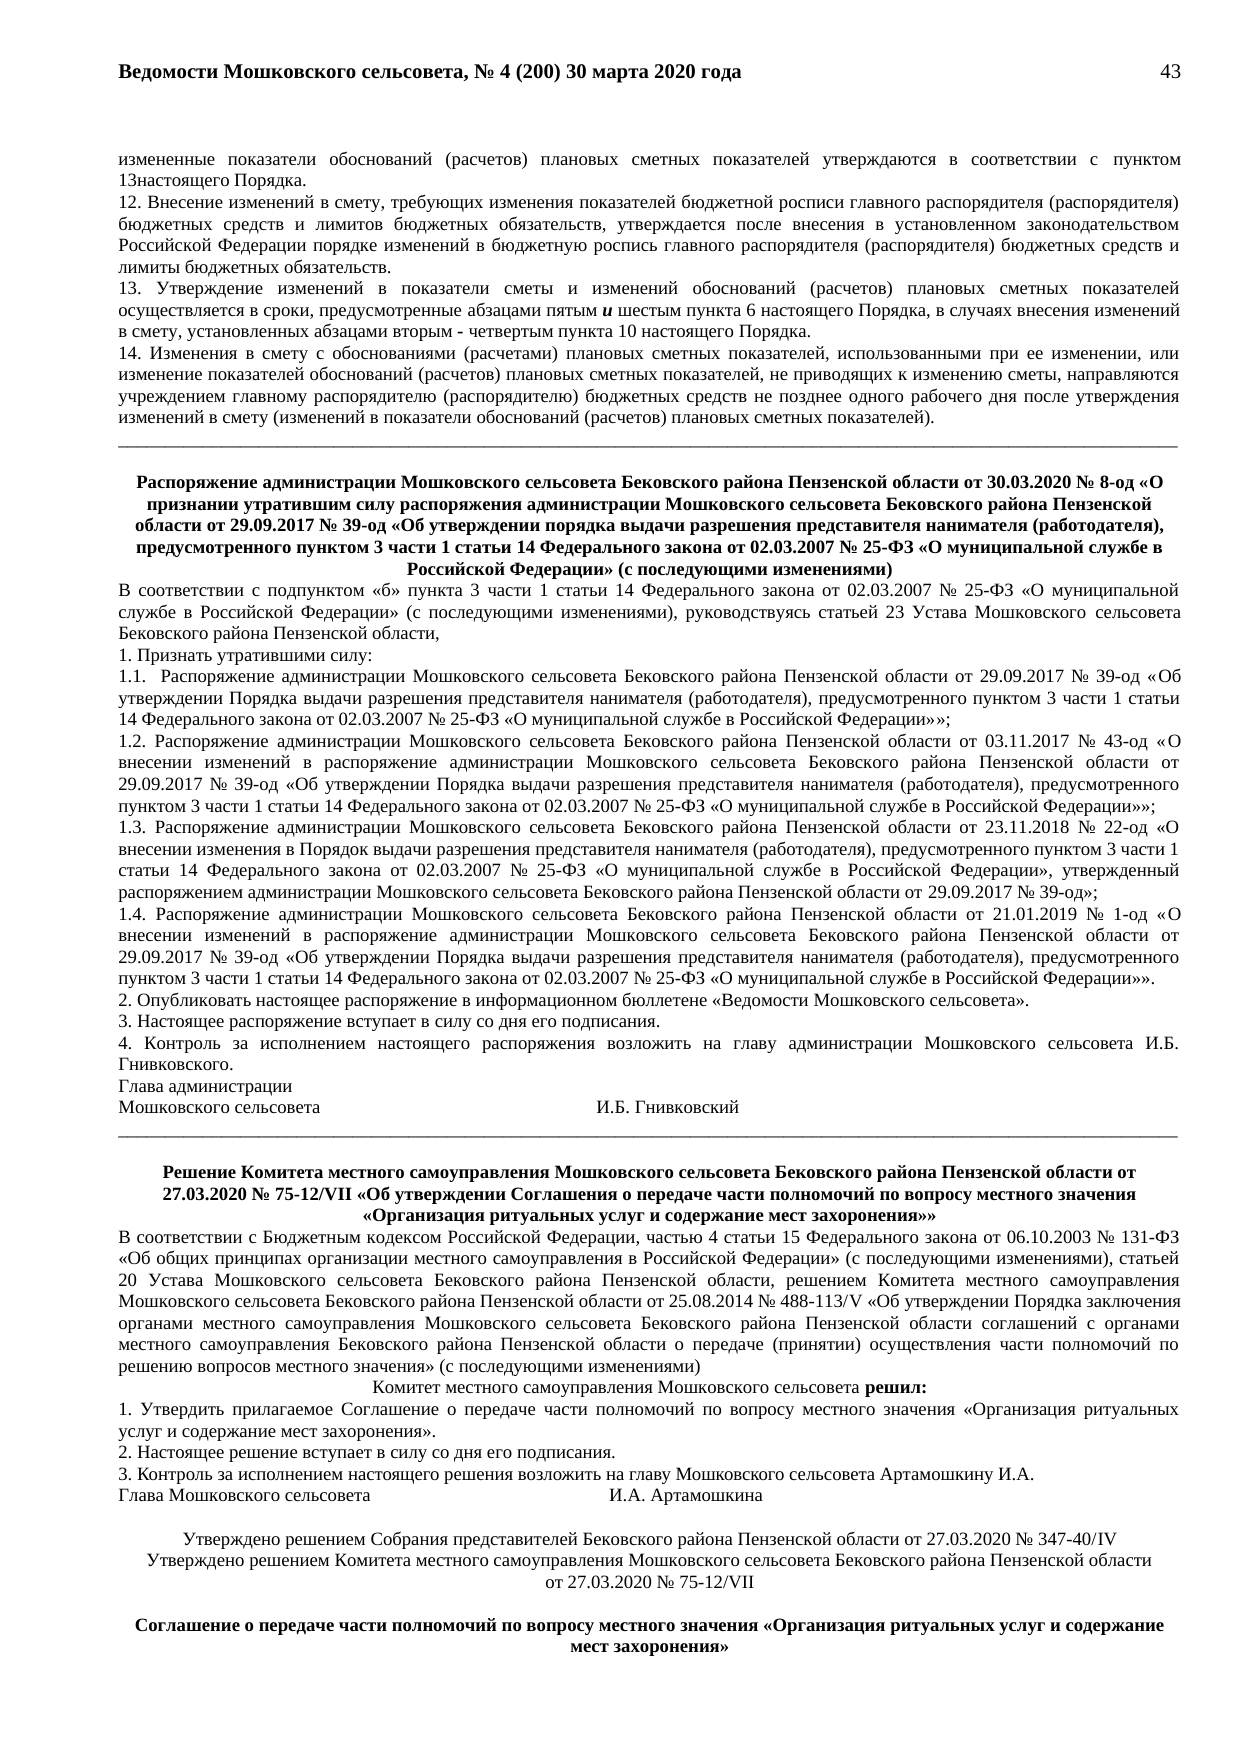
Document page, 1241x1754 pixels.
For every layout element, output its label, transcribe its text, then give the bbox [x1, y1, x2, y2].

text 14. Изменения в смету с обоснованиями (расчетами) плановых сметных показателей, использованными при ее изменении, или изменение показателей обоснований (расчетов) плановых сметных показателей, не приводящих к изменению сметы, направляются учреждением главному распорядителю (распорядителю) бюджетных средств не позднее одного рабочего дня после утверждения изменений в смету (изменений в показатели обоснований (расчетов) плановых сметных показателей). [118, 342, 1181, 428]
text Соглашение о передаче части полномочий по вопросу местного значения «Организация ритуальных услуг и содержание мест захоронения» [118, 1614, 1181, 1657]
text Утверждено решением Собрания представителей Бековского района Пензенской области от 27.03.2020 № 347-40/IV [118, 1527, 1181, 1549]
text Комитет местного самоуправления Мошковского сельсовета решил: [118, 1376, 1181, 1398]
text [118, 148, 1181, 191]
text 12. Внесение изменений в смету, требующих изменения показателей бюджетной росписи главного распорядителя (распорядителя) бюджетных средств и лимитов бюджетных обязательств, утверждается после внесения в установленном законодательством Российской Федерации порядке изменений в бюджетную роспись главного распорядителя (распорядителя) бюджетных средств и лимиты бюджетных обязательств. [118, 191, 1181, 277]
text Мошковского сельсовета И.Б. Гнивковский [118, 1096, 1181, 1118]
text 2. Опубликовать настоящее распоряжение в информационном бюллетене «Ведомости Мошковского сельсовета». [118, 989, 1181, 1010]
text В соответствии с Бюджетным кодексом Российской Федерации, частью 4 статьи 15 Федерального закона от 06.10.2003 № 131-ФЗ «Об общих принципах организации местного самоуправления в Российской Федерации» (с последующими изменениями), статьей 20 Устава Мошковского сельсовета Бековского района Пензенской области, решением Комитета местного самоуправления Мошковского сельсовета Бековского района Пензенской области от 25.08.2014 № 488-113/V «Об утверждении Порядка заключения органами местного самоуправления Мошковского сельсовета Бековского района Пензенской области соглашений с органами местного самоуправления Бековского района Пензенской области о передаче (принятии) осуществления части полномочий по решению вопросов местного значения» (с последующими изменениями) [118, 1226, 1181, 1376]
text Утверждено решением Комитета местного самоуправления Мошковского сельсовета Бековского района Пензенской области [118, 1549, 1181, 1571]
text 1.3. Распоряжение администрации Мошковского сельсовета Бековского района Пензенской области от 23.11.2018 № 22-од «О внесении изменения в Порядок выдачи разрешения представителя нанимателя (работодателя), предусмотренного пунктом 3 части 1 статьи 14 Федерального закона от 02.03.2007 № 25-ФЗ «О муниципальной службе в Российской Федерации», утвержденный распоряжением администрации Мошковского сельсовета Бековского района Пензенской области от 29.09.2017 № 39-од»; [118, 816, 1181, 902]
text 1.1. Распоряжение администрации Мошковского сельсовета Бековского района Пензенской области от 29.09.2017 № 39-од «Об утверждении Порядка выдачи разрешения представителя нанимателя (работодателя), предусмотренного пунктом 3 части 1 статьи 14 Федерального закона от 02.03.2007 № 25-ФЗ «О муниципальной службе в Российской Федерации»»; [118, 665, 1181, 730]
text 2. Настоящее решение вступает в силу со дня его подписания. [118, 1441, 1181, 1463]
text Распоряжение администрации Мошковского сельсовета Бековского района Пензенской области от 30.03.2020 № 8-од «О признании утратившим силу распоряжения администрации Мошковского сельсовета Бековского района Пензенской области от 29.09.2017 № 39-од «Об утверждении порядка выдачи разрешения представителя нанимателя (работодателя), предусмотренного пунктом 3 части 1 статьи 14 Федерального закона от 02.03.2007 № 25-ФЗ «О муниципальной службе в Российской Федерации» (с последующими изменениями) [118, 471, 1181, 579]
text _________________________________________________________________________________________________________________ [118, 1118, 1181, 1139]
text 13. Утверждение изменений в показатели сметы и изменений обоснований (расчетов) плановых сметных показателей осуществляется в сроки, предусмотренные абзацами пятым и шестым пункта 6 настоящего Порядка, в случаях внесения изменений в смету, установленных абзацами вторым - четвертым пункта 10 настоящего Порядка. [118, 277, 1181, 342]
text от 27.03.2020 № 75-12/VII [118, 1571, 1181, 1592]
text Глава Мошковского сельсовета И.А. Артамошкина [118, 1484, 1181, 1506]
text В соответствии с подпунктом «б» пункта 3 части 1 статьи 14 Федерального закона от 02.03.2007 № 25-ФЗ «О муниципальной службе в Российской Федерации» (с последующими изменениями), руководствуясь статьей 23 Устава Мошковского сельсовета Бековского района Пензенской области, [118, 579, 1181, 644]
text 1.2. Распоряжение администрации Мошковского сельсовета Бековского района Пензенской области от 03.11.2017 № 43-од «О внесении изменений в распоряжение администрации Мошковского сельсовета Бековского района Пензенской области от 29.09.2017 № 39-од «Об утверждении Порядка выдачи разрешения представителя нанимателя (работодателя), предусмотренного пунктом 3 части 1 статьи 14 Федерального закона от 02.03.2007 № 25-ФЗ «О муниципальной службе в Российской Федерации»»; [118, 730, 1181, 816]
text 1.4. Распоряжение администрации Мошковского сельсовета Бековского района Пензенской области от 21.01.2019 № 1-од «О внесении изменений в распоряжение администрации Мошковского сельсовета Бековского района Пензенской области от 29.09.2017 № 39-од «Об утверждении Порядка выдачи разрешения представителя нанимателя (работодателя), предусмотренного пунктом 3 части 1 статьи 14 Федерального закона от 02.03.2007 № 25-ФЗ «О муниципальной службе в Российской Федерации»». [118, 902, 1181, 989]
text 3. Контроль за исполнением настоящего решения возложить на главу Мошковского сельсовета Артамошкину И.А. [118, 1463, 1181, 1484]
text 4. Контроль за исполнением настоящего распоряжения возложить на главу администрации Мошковского сельсовета И.Б. Гнивковского. [118, 1032, 1181, 1075]
text 1. Признать утратившими силу: [118, 644, 1181, 665]
text _________________________________________________________________________________________________________________ [118, 428, 1181, 449]
text Глава администрации [118, 1075, 1181, 1096]
text Решение Комитета местного самоуправления Мошковского сельсовета Бековского района Пензенской области от 27.03.2020 № 75-12/VII «Об утверждении Соглашения о передаче части полномочий по вопросу местного значения «Организация ритуальных услуг и содержание мест захоронения»» [118, 1161, 1181, 1226]
text 3. Настоящее распоряжение вступает в силу со дня его подписания. [118, 1010, 1181, 1032]
text 1. Утвердить прилагаемое Соглашение о передаче части полномочий по вопросу местного значения «Организация ритуальных услуг и содержание мест захоронения». [118, 1398, 1181, 1441]
